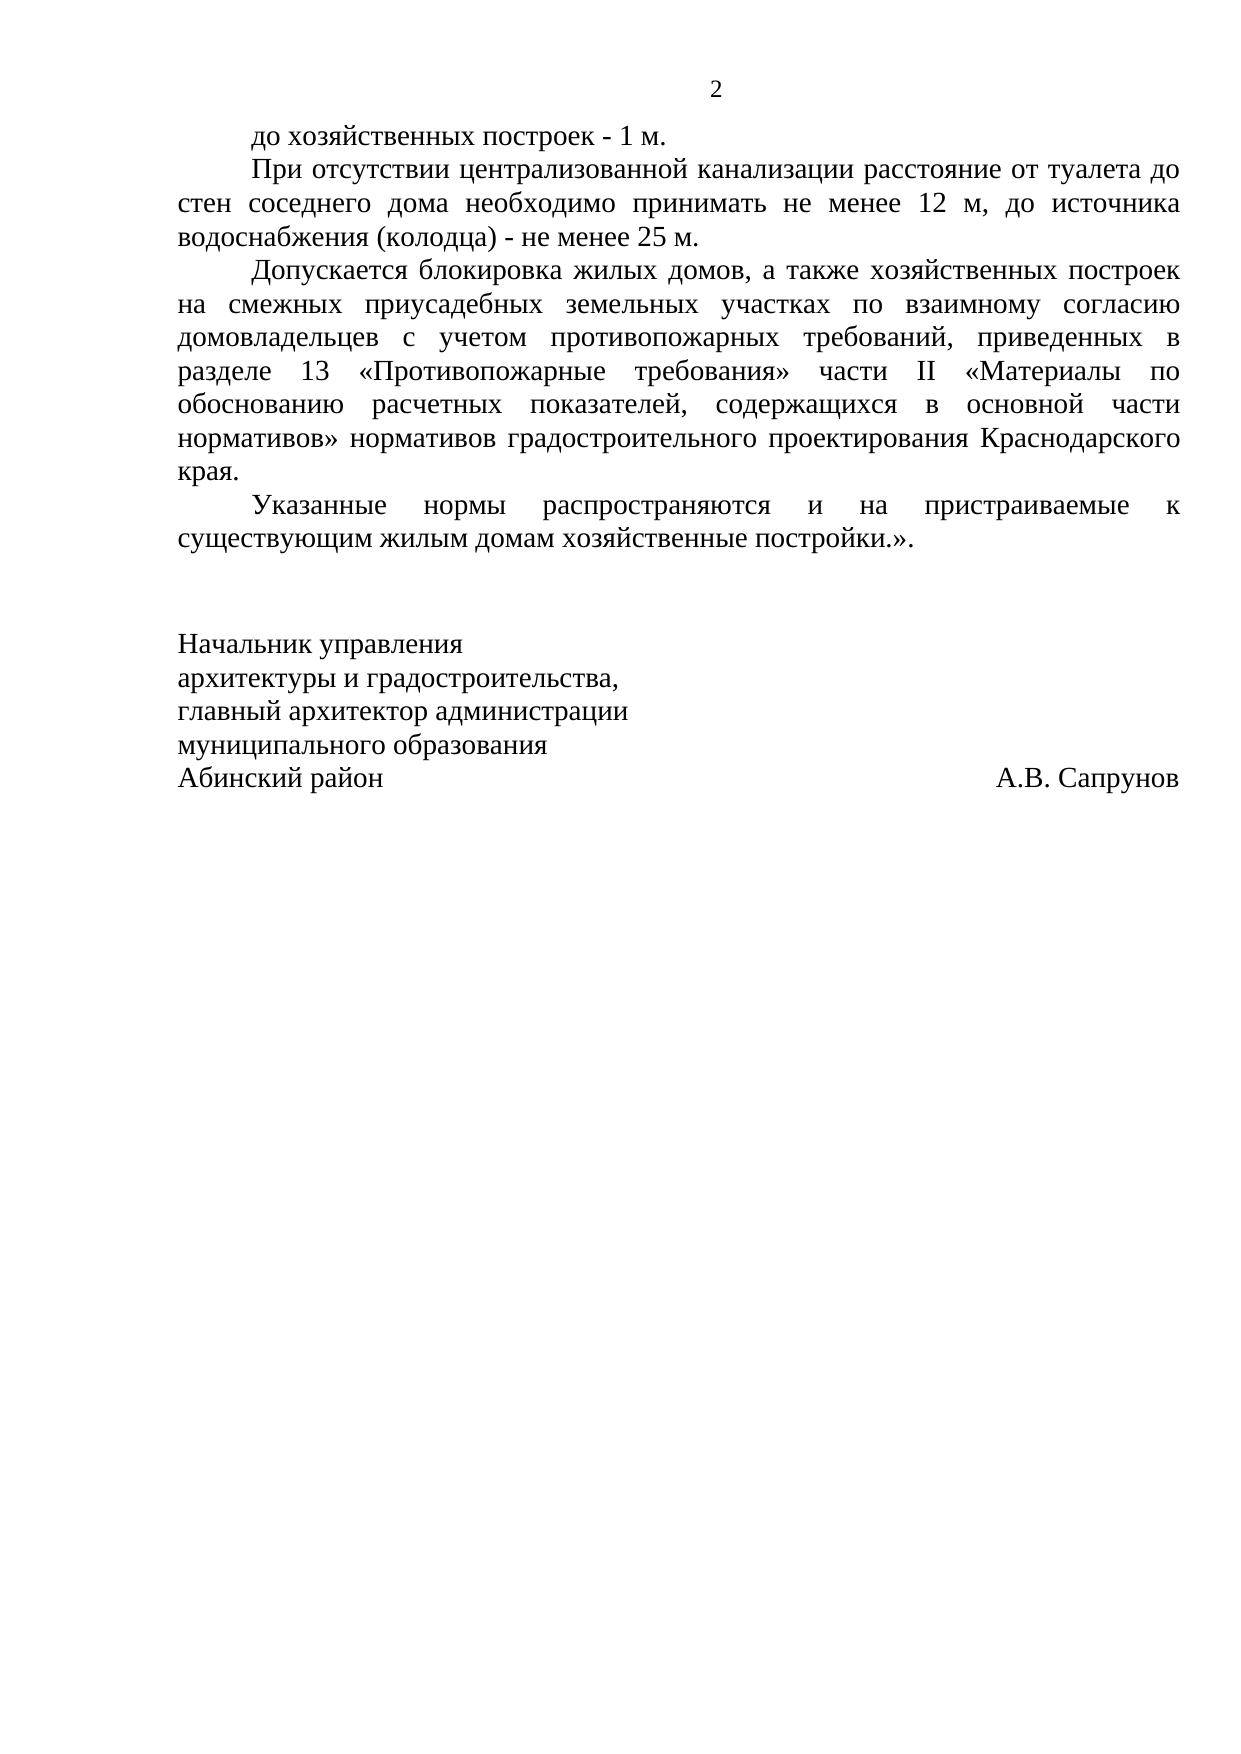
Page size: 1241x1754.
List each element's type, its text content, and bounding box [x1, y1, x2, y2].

text архитектуры и градостроительства, [177, 660, 1181, 693]
text муниципального образования [177, 727, 1181, 760]
text Начальник управления [177, 626, 1181, 660]
text Допускается блокировка жилых домов, а также хозяйственных построек на смежных приусадебных земельных участках по взаимному согласию домовладельцев с учетом противопожарных требований, приведенных в разделе 13 «Противопожарные требования» части II «Материалы по обоснованию расчетных показателей, содержащихся в основной части нормативов» нормативов градостроительного проектирования Краснодарского края. [177, 252, 1181, 487]
text главный архитектор администрации [177, 693, 1181, 727]
text Абинский район А.В. Сапрунов [177, 760, 1181, 794]
text до хозяйственных построек - 1 м. [177, 118, 1181, 152]
text Указанные нормы распространяются и на пристраиваемые к существующим жилым домам хозяйственные постройки.». [177, 487, 1181, 554]
text При отсутствии централизованной канализации расстояние от туалета до стен соседнего дома необходимо принимать не менее 12 м, до источника водоснабжения (колодца) - не менее 25 м. [177, 152, 1181, 252]
